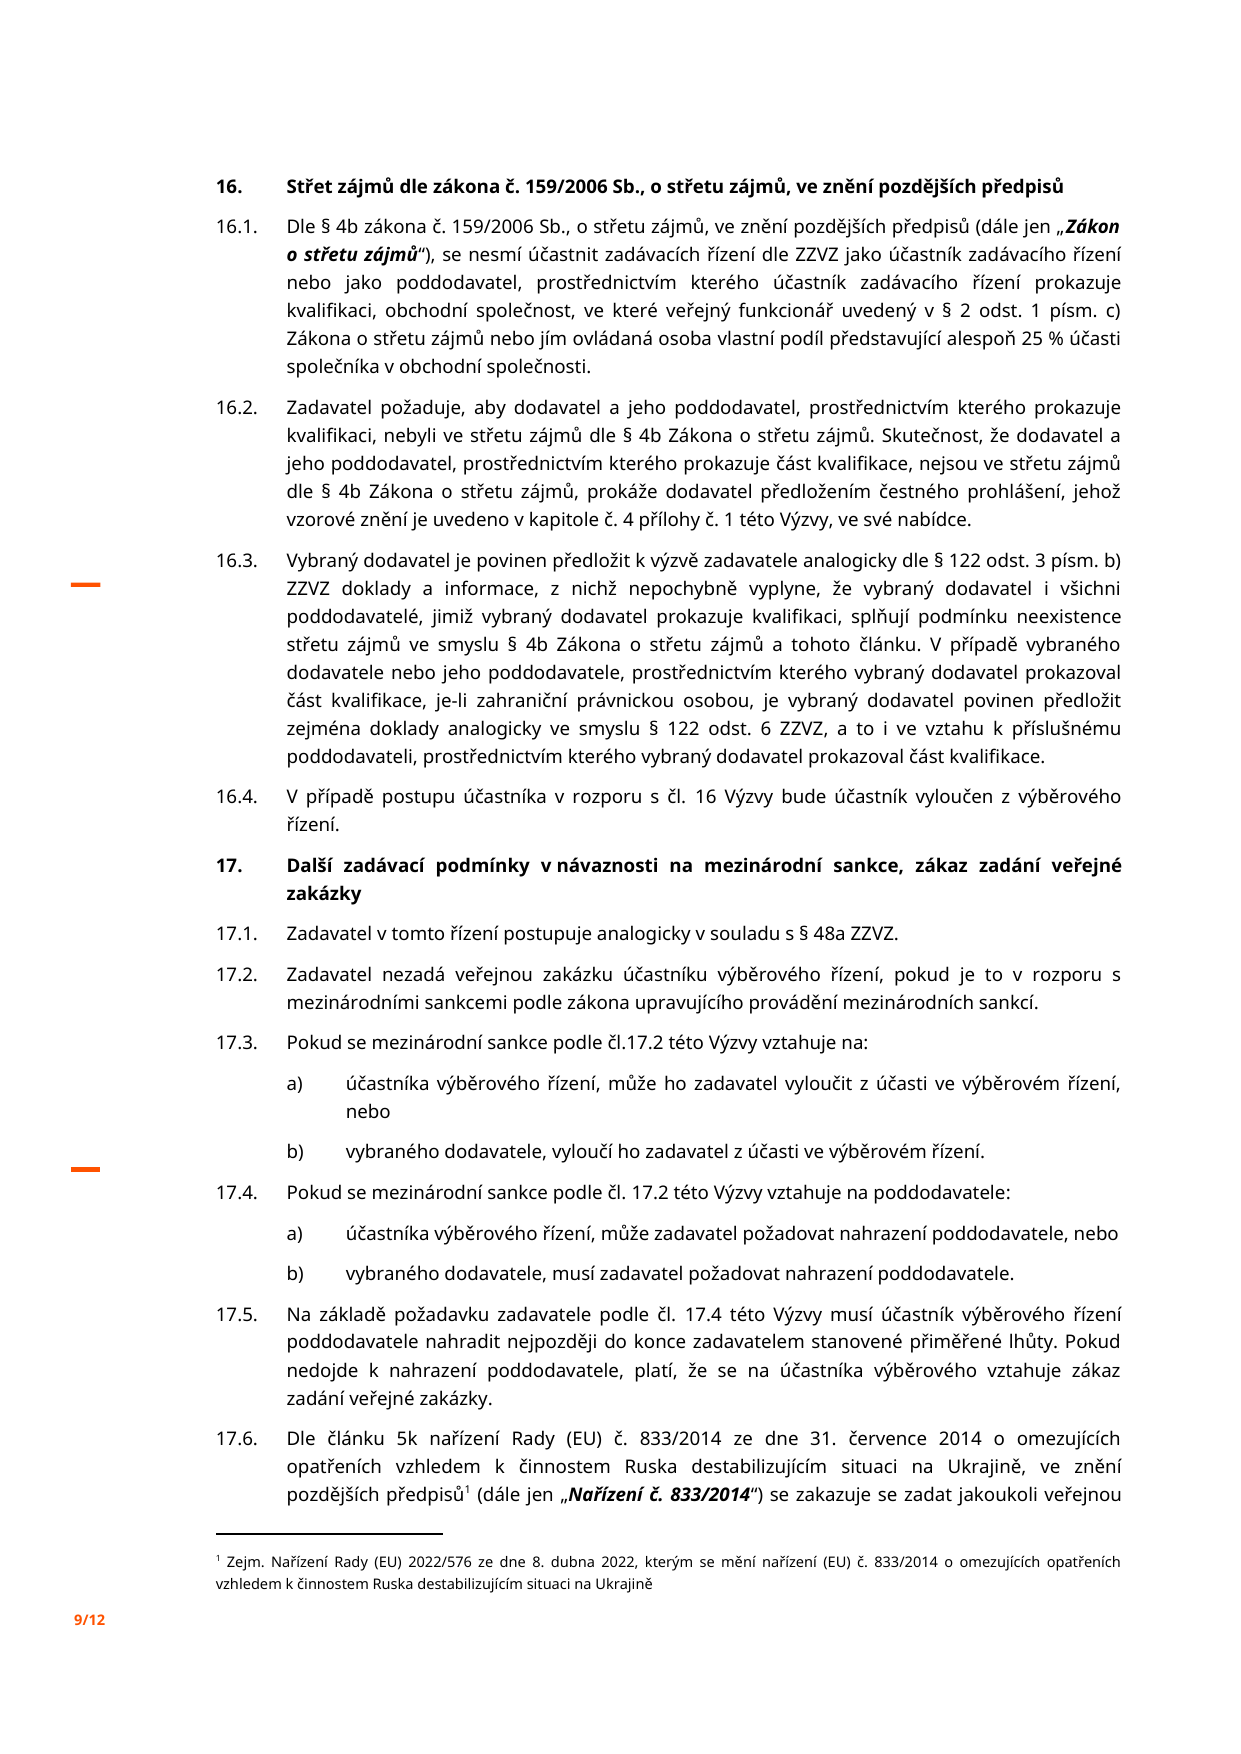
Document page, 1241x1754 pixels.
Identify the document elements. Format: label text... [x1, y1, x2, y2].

text V případě postupu účastníka v rozporu s čl. 16 Výzvy bude účastník vyloučen z výběrového řízení. [216, 783, 1122, 837]
text účastníka výběrového řízení, může ho zadavatel vyloučit z účasti ve výběrovém řízení, nebo [286, 1070, 1122, 1124]
text Pokud se mezinárodní sankce podle čl.17.2 této Výzvy vztahuje na: [216, 1030, 1122, 1055]
text Další zadávací podmínky v návaznosti na mezinárodní sankce, zákaz zadání veřejné zakázky [216, 852, 1122, 906]
text Střet zájmů dle zákona č. 159/2006 Sb., o střetu zájmů, ve znění pozdějších předpisů [216, 173, 1122, 199]
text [216, 1425, 1122, 1507]
text účastníka výběrového řízení, může zadavatel požadovat nahrazení poddodavatele, nebo [286, 1220, 1122, 1245]
text vybraného dodavatele, musí zadavatel požadovat nahrazení poddodavatele. [286, 1260, 1122, 1286]
text Pokud se mezinárodní sankce podle čl. 17.2 této Výzvy vztahuje na poddodavatele: [216, 1179, 1122, 1205]
text Zadavatel požaduje, aby dodavatel a jeho poddodavatel, prostřednictvím kterého prokazuje kvalifikaci, nebyli ve střetu zájmů dle § 4b Zákona o střetu zájmů. Skutečnost, že dodavatel a jeho poddodavatel, prostřednictvím kterého prokazuje část kvalifikace, nejsou ve střetu zájmů dle § 4b Zákona o střetu zájmů, prokáže dodavatel předložením čestného prohlášení, jehož vzorové znění je uvedeno v kapitole č. 4 přílohy č. 1 této Výzvy, ve své nabídce. [216, 394, 1122, 532]
text Vybraný dodavatel je povinen předložit k výzvě zadavatele analogicky dle § 122 odst. 3 písm. b) ZZVZ doklady a informace, z nichž nepochybně vyplyne, že vybraný dodavatel i všichni poddodavatelé, jimiž vybraný dodavatel prokazuje kvalifikaci, splňují podmínku neexistence střetu zájmů ve smyslu § 4b Zákona o střetu zájmů a tohoto článku. V případě vybraného dodavatele nebo jeho poddodavatele, prostřednictvím kterého vybraný dodavatel prokazoval část kvalifikace, je-li zahraniční právnickou osobou, je vybraný dodavatel povinen předložit zejména doklady analogicky ve smyslu § 122 odst. 6 ZZVZ, a to i ve vztahu k příslušnému poddodavateli, prostřednictvím kterého vybraný dodavatel prokazoval část kvalifikace. [216, 547, 1122, 768]
text Zadavatel v tomto řízení postupuje analogicky v souladu s § 48a ZZVZ. [216, 921, 1122, 946]
text Zadavatel nezadá veřejnou zakázku účastníku výběrového řízení, pokud je to v rozporu s mezinárodními sankcemi podle zákona upravujícího provádění mezinárodních sankcí. [216, 961, 1122, 1015]
text vybraného dodavatele, vyloučí ho zadavatel z účasti ve výběrovém řízení. [286, 1139, 1122, 1164]
text Dle § 4b zákona č. 159/2006 Sb., o střetu zájmů, ve znění pozdějších předpisů (dále jen „Zákon o střetu zájmů“), se nesmí účastnit zadávacích řízení dle ZZVZ jako účastník zadávacího řízení nebo jako poddodavatel, prostřednictvím kterého účastník zadávacího řízení prokazuje kvalifikaci, obchodní společnost, ve které veřejný funkcionář uvedený v § 2 odst. 1 písm. c) Zákona o střetu zájmů nebo jím ovládaná osoba vlastní podíl představující alespoň 25 % účasti společníka v obchodní společnosti. [216, 214, 1122, 379]
text Na základě požadavku zadavatele podle čl. 17.4 této Výzvy musí účastník výběrového řízení poddodavatele nahradit nejpozději do konce zadavatelem stanovené přiměřené lhůty. Pokud nedojde k nahrazení poddodavatele, platí, že se na účastníka výběrového vztahuje zákaz zadání veřejné zakázky. [216, 1301, 1122, 1410]
